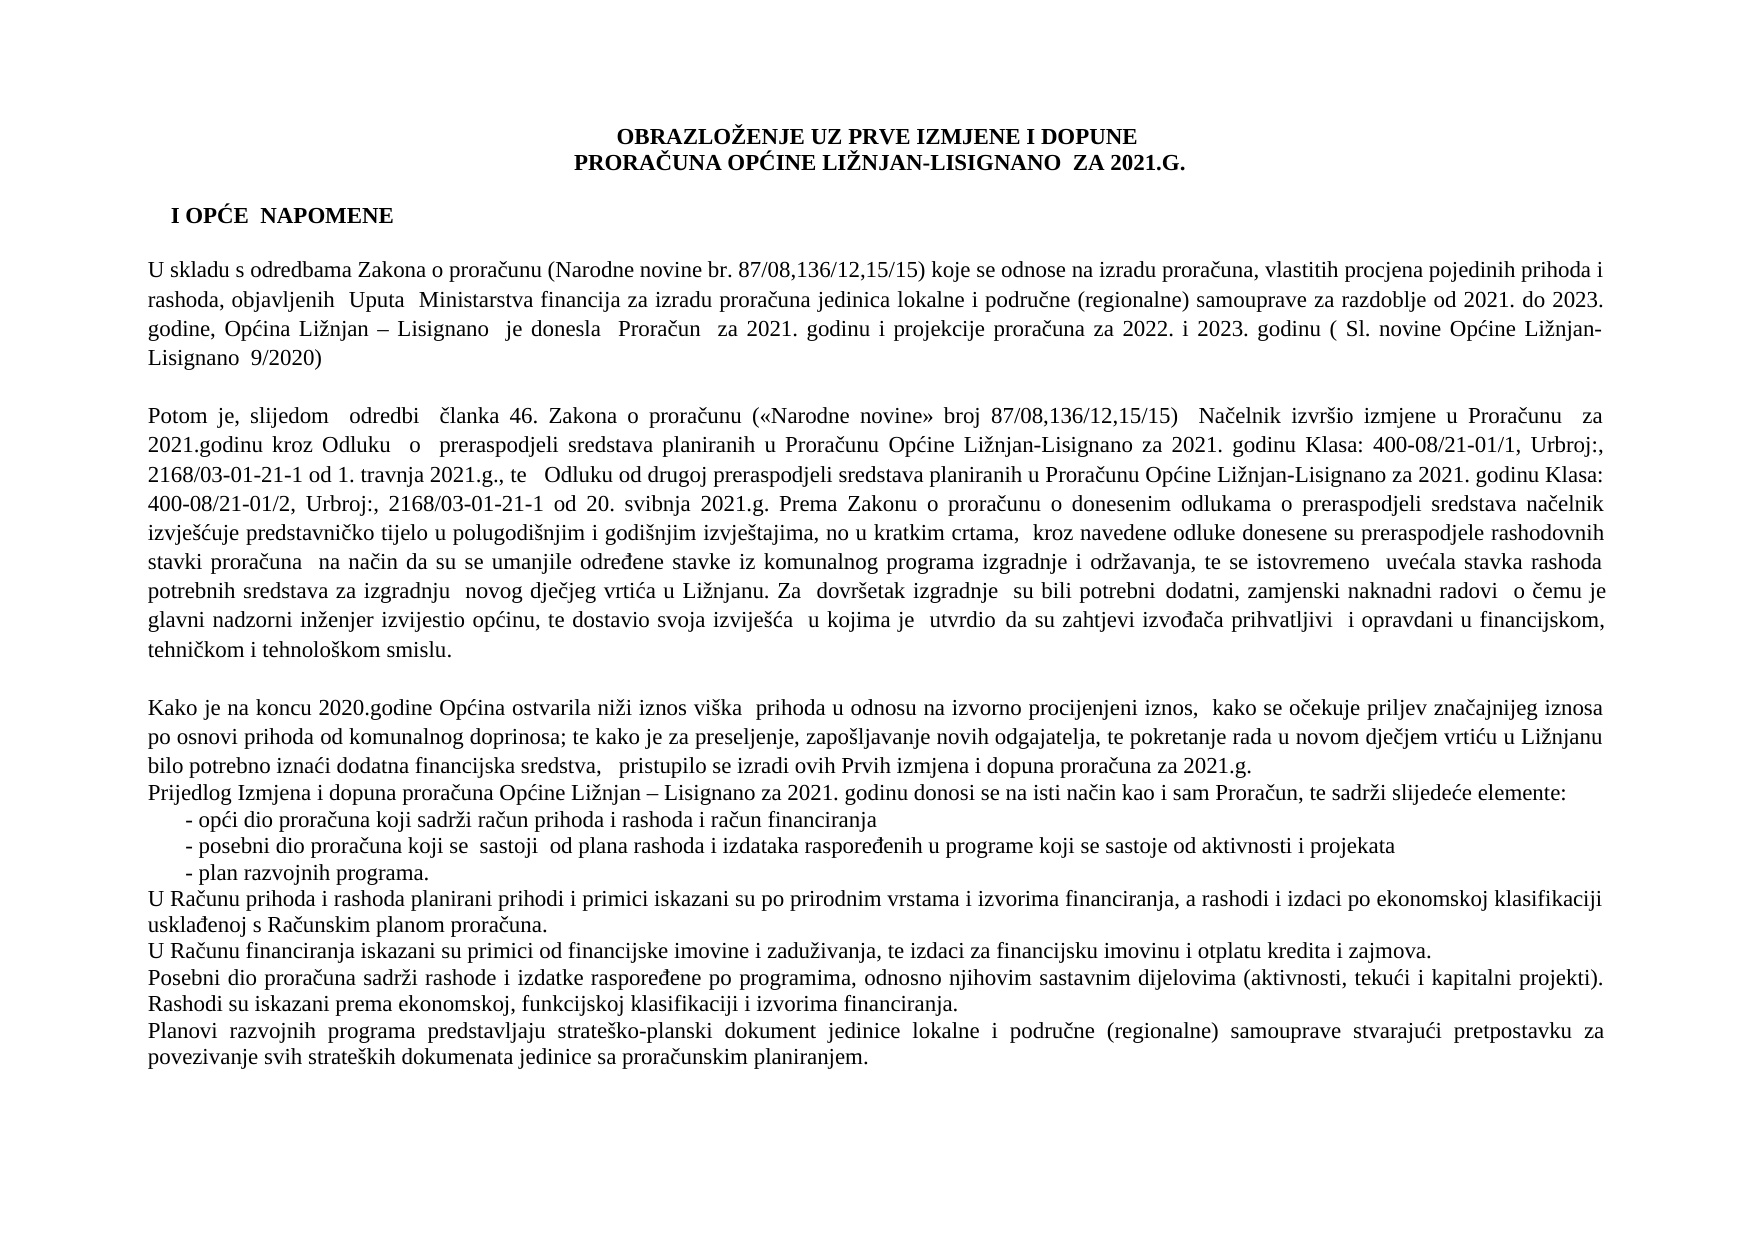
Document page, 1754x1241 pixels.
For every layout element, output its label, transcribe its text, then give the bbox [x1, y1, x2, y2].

text Prijedlog Izmjena i dopuna proračuna Općine Ližnjan – Lisignano za 2021. godinu donosi se na isti način kao i sam Proračun, te sadrži slijedeće elemente: [148, 779, 1606, 806]
text - posebni dio proračuna koji se sastoji od plana rashoda i izdataka raspoređenih u programe koji se sastoje od aktivnosti i projekata [185, 832, 1606, 858]
text U skladu s odredbama Zakona o proračunu (Narodne novine br. 87/08,136/12,15/15) koje se odnose na izradu proračuna, vlastitih procjena pojedinih prihoda i rashoda, objavljenih Uputa Ministarstva financija za izradu proračuna jedinica lokalne i područne (regionalne) samouprave za razdoblje od 2021. do 2023. godine, Općina Ližnjan – Lisignano je donesla Proračun za 2021. godinu i projekcije proračuna za 2022. i 2023. godinu ( Sl. novine Općine Ližnjan-Lisignano 9/2020) [148, 254, 1606, 371]
title OBRAZLOŽENJE UZ PRVE IZMJENE I DOPUNE [148, 123, 1606, 149]
text U Računu prihoda i rashoda planirani prihodi i primici iskazani su po prirodnim vrstama i izvorima financiranja, a rashodi i izdaci po ekonomskoj klasifikaciji usklađenoj s Računskim planom proračuna. [148, 885, 1606, 938]
text - opći dio proračuna koji sadrži račun prihoda i rashoda i račun financiranja [185, 806, 1606, 832]
text U Računu financiranja iskazani su primici od financijske imovine i zaduživanja, te izdaci za financijsku imovinu i otplatu kredita i zajmova. [148, 938, 1606, 964]
subtitle I OPĆE NAPOMENE [148, 202, 1606, 228]
text Potom je, slijedom odredbi članka 46. Zakona o proračunu («Narodne novine» broj 87/08,136/12,15/15) Načelnik izvršio izmjene u Proračunu za 2021.godinu kroz Odluku o preraspodjeli sredstava planiranih u Proračunu Općine Ližnjan-Lisignano za 2021. godinu Klasa: 400-08/21-01/1, Urbroj:, 2168/03-01-21-1 od 1. travnja 2021.g., te Odluku od drugoj preraspodjeli sredstava planiranih u Proračunu Općine Ližnjan-Lisignano za 2021. godinu Klasa: 400-08/21-01/2, Urbroj:, 2168/03-01-21-1 od 20. svibnja 2021.g. Prema Zakonu o proračunu o donesenim odlukama o preraspodjeli sredstava načelnik izvješćuje predstavničko tijelo u polugodišnjim i godišnjim izvještajima, no u kratkim crtama, kroz navedene odluke donesene su preraspodjele rashodovnih stavki proračuna na način da su se umanjile određene stavke iz komunalnog programa izgradnje i održavanja, te se istovremeno uvećala stavka rashoda potrebnih sredstava za izgradnju novog dječjeg vrtića u Ližnjanu. Za dovršetak izgradnje su bili potrebni dodatni, zamjenski naknadni radovi o čemu je glavni nadzorni inženjer izvijestio općinu, te dostavio svoja izviješća u kojima je utvrdio da su zahtjevi izvođača prihvatljivi i opravdani u financijskom, tehničkom i tehnološkom smislu. [148, 400, 1606, 663]
text Planovi razvojnih programa predstavljaju strateško-planski dokument jedinice lokalne i područne (regionalne) samouprave stvarajući pretpostavku za povezivanje svih strateških dokumenata jedinice sa proračunskim planiranjem. [148, 1017, 1606, 1069]
title PRORAČUNA OPĆINE LIŽNJAN-LISIGNANO ZA 2021.G. [148, 149, 1606, 175]
text Kako je na koncu 2020.godine Općina ostvarila niži iznos viška prihoda u odnosu na izvorno procijenjeni iznos, kako se očekuje priljev značajnijeg iznosa po osnovi prihoda od komunalnog doprinosa; te kako je za preseljenje, zapošljavanje novih odgajatelja, te pokretanje rada u novom dječjem vrtiću u Ližnjanu bilo potrebno iznaći dodatna financijska sredstva, pristupilo se izradi ovih Prvih izmjena i dopuna proračuna za 2021.g. [148, 692, 1606, 779]
text - plan razvojnih programa. [185, 858, 1606, 885]
text Posebni dio proračuna sadrži rashode i izdatke raspoređene po programima, odnosno njihovim sastavnim dijelovima (aktivnosti, tekući i kapitalni projekti). Rashodi su iskazani prema ekonomskoj, funkcijskoj klasifikaciji i izvorima financiranja. [148, 964, 1606, 1017]
